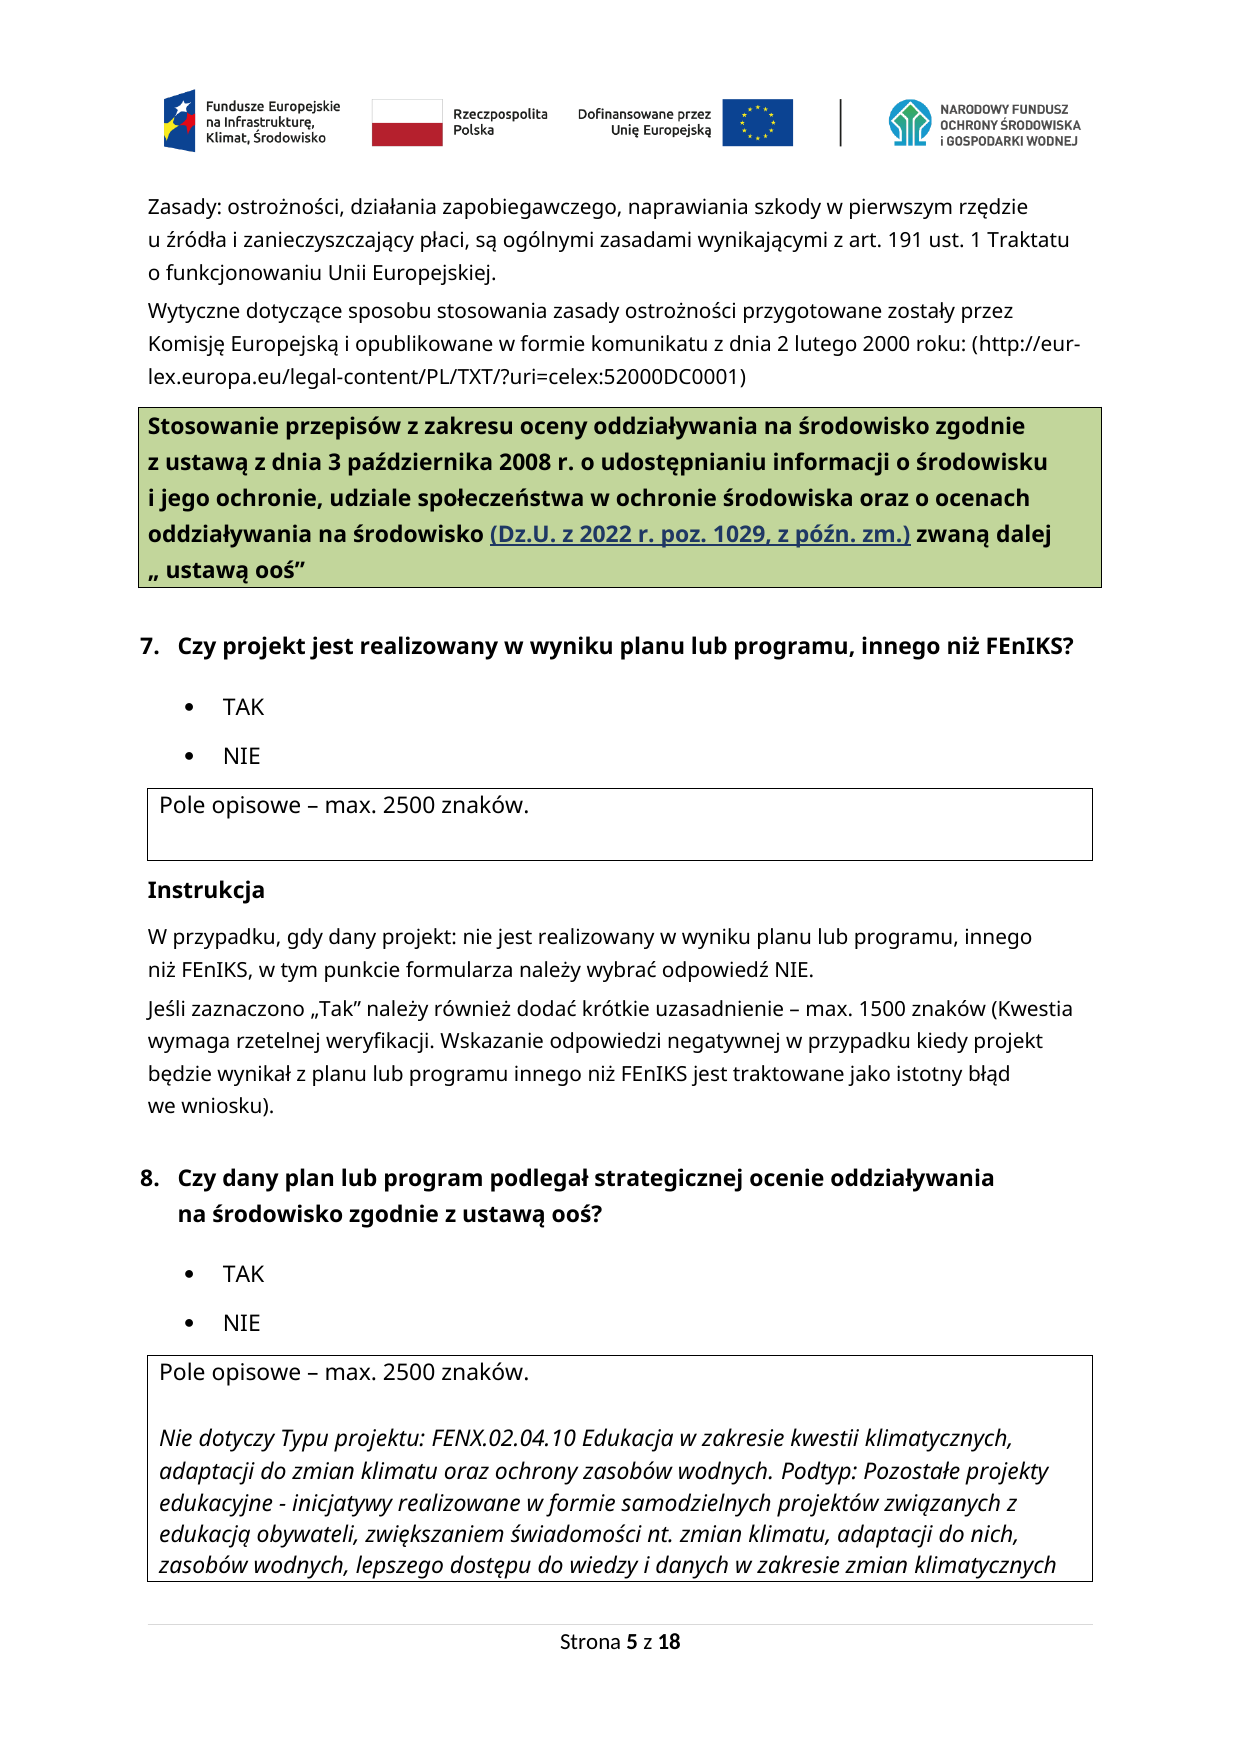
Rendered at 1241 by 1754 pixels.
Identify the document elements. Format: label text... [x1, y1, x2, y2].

list NIE [185, 1307, 1093, 1338]
picture [147, 73, 1093, 168]
text W przypadku, gdy dany projekt: nie jest realizowany w wyniku planu lub programu, innego niż FEnIKS, w tym punkcie formularza należy wybrać odpowiedź NIE. [148, 922, 1093, 983]
text Wytyczne dotyczące sposobu stosowania zasady ostrożności przygotowane zostały przez Komisję Europejską i opublikowane w formie komunikatu z dnia 2 lutego 2000 roku: (http://eur-lex.europa.eu/legal-content/PL/TXT/?uri=celex:52000DC0001) [148, 297, 1093, 390]
text Jeśli zaznaczono „Tak” należy również dodać krótkie uzasadnienie – max. 1500 znaków (Kwestia wymaga rzetelnej weryfikacji. Wskazanie odpowiedzi negatywnej w przypadku kiedy projekt będzie wynikał z planu lub programu innego niż FEnIKS jest traktowane jako istotny błąd we wniosku). [148, 994, 1093, 1120]
list TAK [185, 691, 1093, 722]
list Czy projekt jest realizowany w wyniku planu lub programu, innego niż FEnIKS? [140, 630, 1093, 662]
list TAK [185, 1258, 1093, 1290]
list Czy dany plan lub program podlegał strategicznej ocenie oddziaływania na środowisko zgodnie z ustawą ooś? [140, 1162, 1093, 1229]
text Instrukcja [148, 874, 1093, 905]
list NIE [185, 740, 1093, 771]
text Zasady: ostrożności, działania zapobiegawczego, naprawiania szkody w pierwszym rzędzie u źródła i zanieczyszczający płaci, są ogólnymi zasadami wynikającymi z art. 191 ust. 1 Traktatu o funkcjonowaniu Unii Europejskiej. [148, 192, 1093, 286]
text Stosowanie przepisów z zakresu oceny oddziaływania na środowisko zgodnie z ustawą z dnia 3 października 2008 r. o udostępnianiu informacji o środowisku i jego ochronie, udziale społeczeństwa w ochronie środowiska oraz o ocenach oddziaływania na środowisko (Dz.U. z 2022 r. poz. 1029, z późn. zm.) zwaną dalej „ ustawą ooś” [139, 408, 1101, 587]
table_header Pole opisowe – max. 2500 znaków. [148, 789, 1092, 860]
